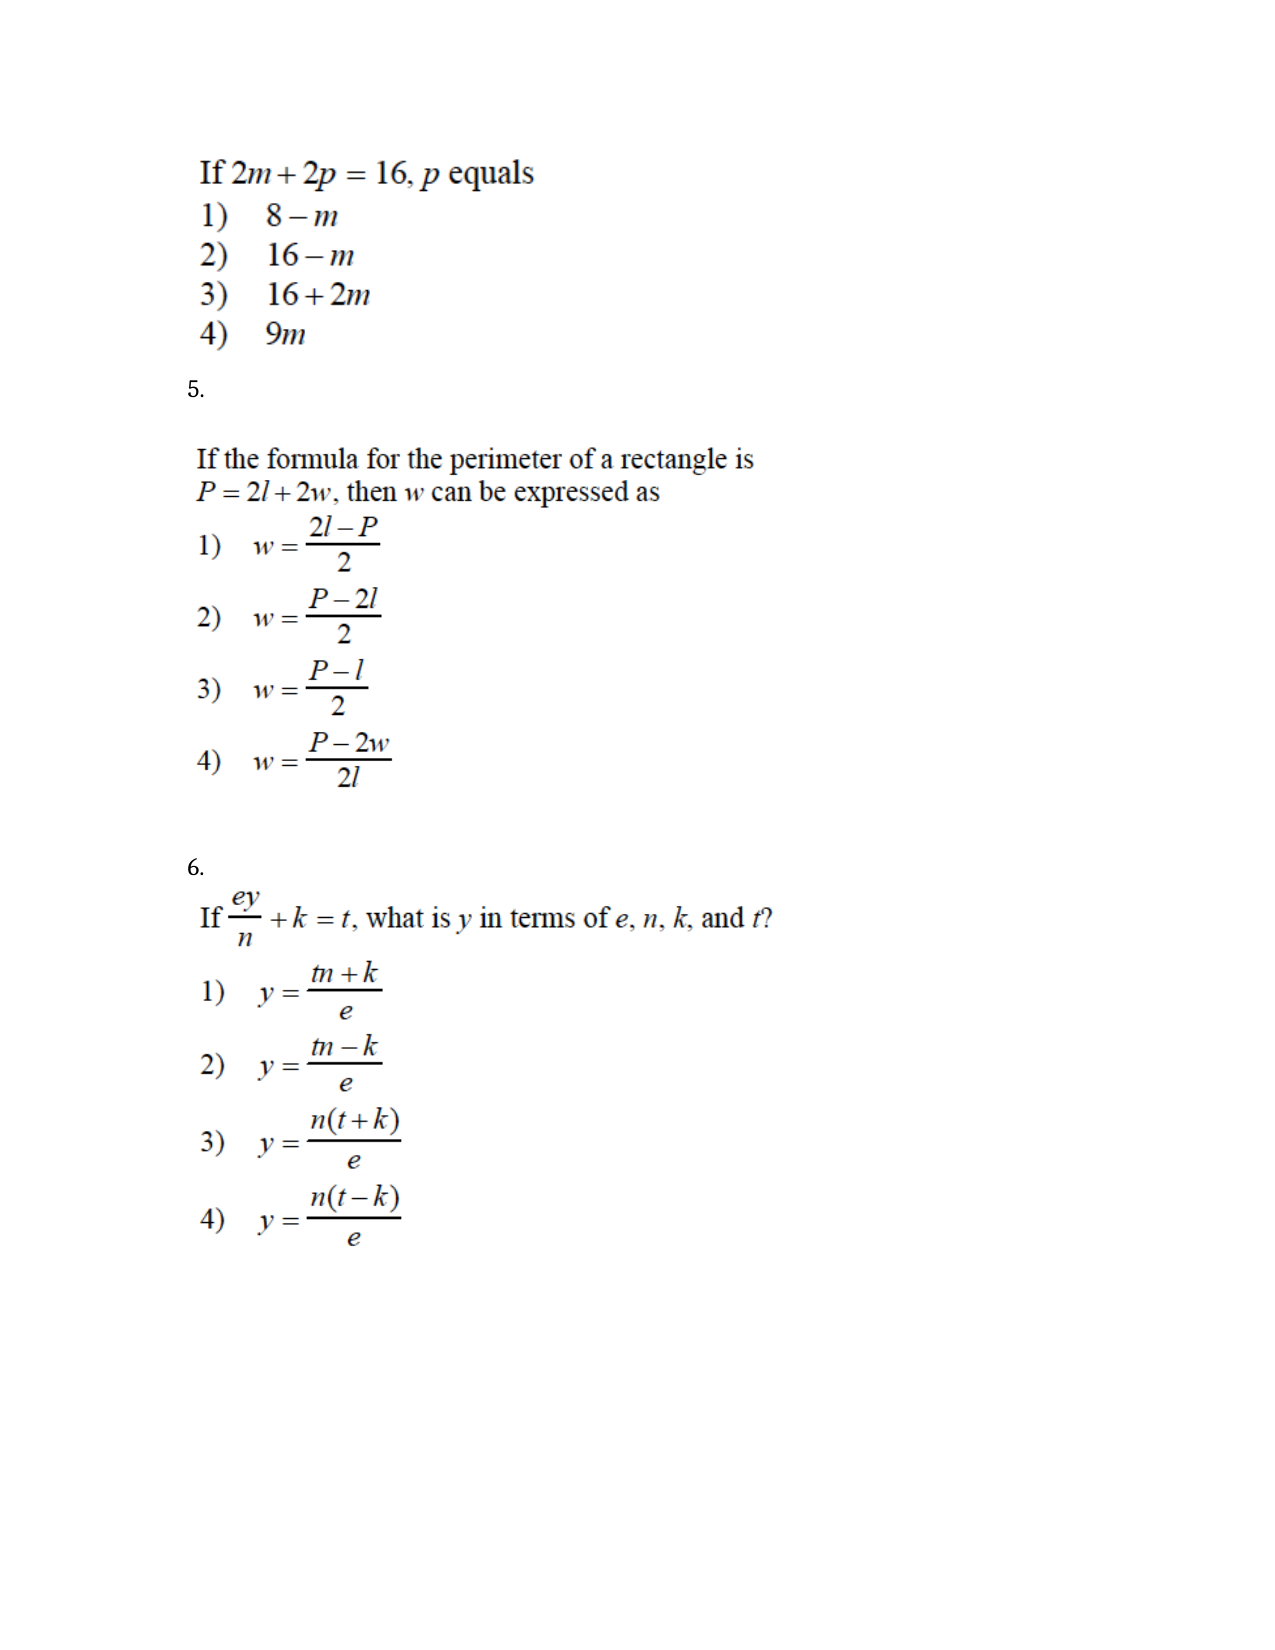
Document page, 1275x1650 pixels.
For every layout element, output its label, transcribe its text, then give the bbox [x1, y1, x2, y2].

text 5. [187, 375, 1087, 404]
text 6. [187, 853, 1087, 882]
picture [187, 432, 771, 825]
picture [187, 150, 553, 375]
picture [187, 881, 789, 1274]
